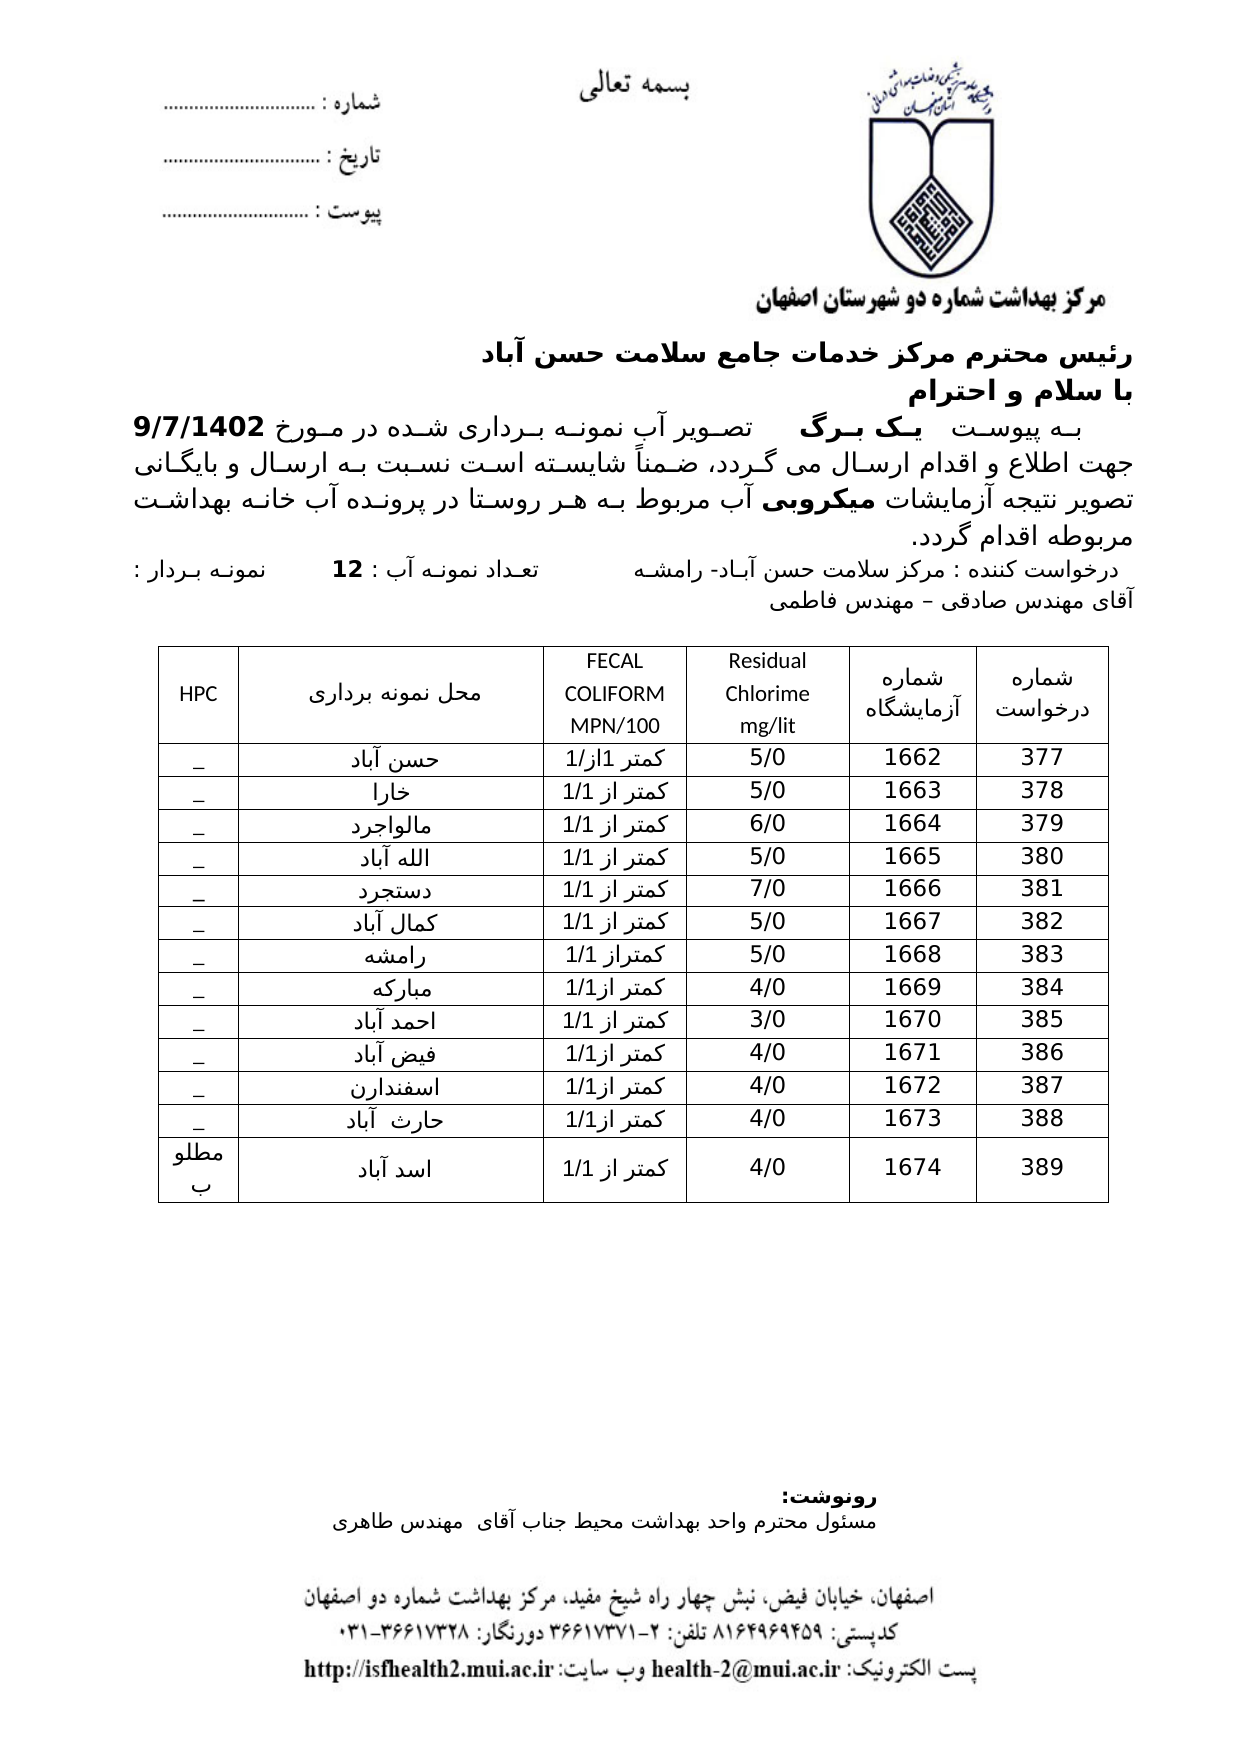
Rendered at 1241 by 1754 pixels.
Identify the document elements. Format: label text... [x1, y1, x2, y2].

table_cell _ [159, 744, 238, 776]
table_cell 1666 [850, 876, 976, 906]
table_cell 1668 [850, 940, 976, 972]
table_cell 1670 [850, 1006, 976, 1038]
table_cell 380 [977, 843, 1108, 874]
table_cell کمتراز 1/1 [544, 940, 686, 972]
table_cell کمتر از 1/1 [544, 1138, 686, 1202]
table_cell 3/0 [687, 1006, 849, 1038]
table_cell خارا [239, 777, 543, 809]
table_cell کمتر 1از/1 [544, 744, 686, 776]
table_header محل نمونه برداری [239, 647, 543, 743]
table_cell 4/0 [687, 1039, 849, 1071]
table_cell الله آباد [239, 843, 543, 874]
table_cell 4/0 [687, 973, 849, 1005]
table_cell کمتر از1/1 [544, 1039, 686, 1071]
table_cell 5/0 [687, 940, 849, 972]
table_header FECAL COLIFORM MPN/100 [544, 647, 686, 743]
table_cell _ [159, 843, 238, 874]
table_cell فیض آباد [239, 1039, 543, 1071]
table_cell 4/0 [687, 1138, 849, 1202]
table_cell کمتر از 1/1 [544, 810, 686, 842]
table_cell 382 [977, 907, 1108, 939]
table_header Residual Chlorime mg/lit [687, 647, 849, 743]
table_cell 1662 [850, 744, 976, 776]
table_cell 5/0 [687, 777, 849, 809]
table_cell 1672 [850, 1072, 976, 1104]
table_cell 389 [977, 1138, 1108, 1202]
table_header HPC [159, 647, 238, 743]
table_cell اسد آباد [239, 1138, 543, 1202]
table_cell کمتر از1/1 [544, 1072, 686, 1104]
table_cell حارث آباد [239, 1105, 543, 1137]
table_cell 4/0 [687, 1072, 849, 1104]
table_cell 1664 [850, 810, 976, 842]
table_cell کمتر از 1/1 [544, 876, 686, 906]
table_cell حسن آباد [239, 744, 543, 776]
table_cell احمد آباد [239, 1006, 543, 1038]
table_cell 385 [977, 1006, 1108, 1038]
table_cell مبارکه [239, 973, 543, 1005]
table_cell _ [159, 1105, 238, 1137]
table_cell 1671 [850, 1039, 976, 1071]
table_cell 1669 [850, 973, 976, 1005]
table_cell 383 [977, 940, 1108, 972]
table_cell کمال آباد [239, 907, 543, 939]
table_header شماره آزمايشگاه [850, 647, 976, 743]
table_cell _ [159, 777, 238, 809]
table_header شماره درخواست [977, 647, 1108, 743]
table_cell 5/0 [687, 843, 849, 874]
table_cell کمتر از 1/1 [544, 843, 686, 874]
table_cell 387 [977, 1072, 1108, 1104]
table_cell کمتر از1/1 [544, 973, 686, 1005]
table_cell اسفندارن [239, 1072, 543, 1104]
text به پیوست یک برگ تصویر آب نمونه برداری شده در مورخ 9/7/1402 جهت اطلاع و اقدام ارسال می گردد، ضمناً شایسته است نسبت به ارسال و بایگانی تصویر نتیجه آزمایشات میکروبی آب مربوط به هر روستا در پرونده آب خانه بهداشت مربوطه اقدام گردد. [133, 411, 1134, 552]
text درخواست كننده : مرکز سلامت حسن آباد- رامشه تعداد نمونه آب : 12 نمونه بردار : آقای مهندس صادقی – مهندس فاطمی [133, 556, 1134, 614]
table_cell 377 [977, 744, 1108, 776]
table_cell رامشه [239, 940, 543, 972]
table_cell 1674 [850, 1138, 976, 1202]
table_cell 386 [977, 1039, 1108, 1071]
picture [109, 33, 1158, 1716]
table_cell _ [159, 1072, 238, 1104]
table_cell 381 [977, 876, 1108, 906]
table_cell 6/0 [687, 810, 849, 842]
table_cell _ [159, 973, 238, 1005]
table_cell _ [159, 810, 238, 842]
table_cell _ [159, 876, 238, 906]
table_cell 1663 [850, 777, 976, 809]
table_cell _ [159, 1039, 238, 1071]
table_cell 384 [977, 973, 1108, 1005]
table_cell 1665 [850, 843, 976, 874]
table_cell _ [159, 907, 238, 939]
table_cell مطلوب [159, 1138, 238, 1202]
table_cell 388 [977, 1105, 1108, 1137]
table_cell 5/0 [687, 744, 849, 776]
table_cell 5/0 [687, 907, 849, 939]
table_cell کمتر از1/1 [544, 1105, 686, 1137]
table_cell 378 [977, 777, 1108, 809]
table_cell 4/0 [687, 1105, 849, 1137]
table_cell _ [159, 1006, 238, 1038]
table_cell 7/0 [687, 876, 849, 906]
table_cell 379 [977, 810, 1108, 842]
table_cell 1673 [850, 1105, 976, 1137]
table_cell دستجرد [239, 876, 543, 906]
text با سلام و احترام [133, 374, 1134, 406]
table_cell 1667 [850, 907, 976, 939]
table_cell کمتر از 1/1 [544, 907, 686, 939]
table_cell مالواجرد [239, 810, 543, 842]
table_cell کمتر از 1/1 [544, 1006, 686, 1038]
table_cell کمتر از 1/1 [544, 777, 686, 809]
table_cell _ [159, 940, 238, 972]
text رئیس محترم مرکز خدمات جامع سلامت حسن آباد [133, 337, 1134, 369]
